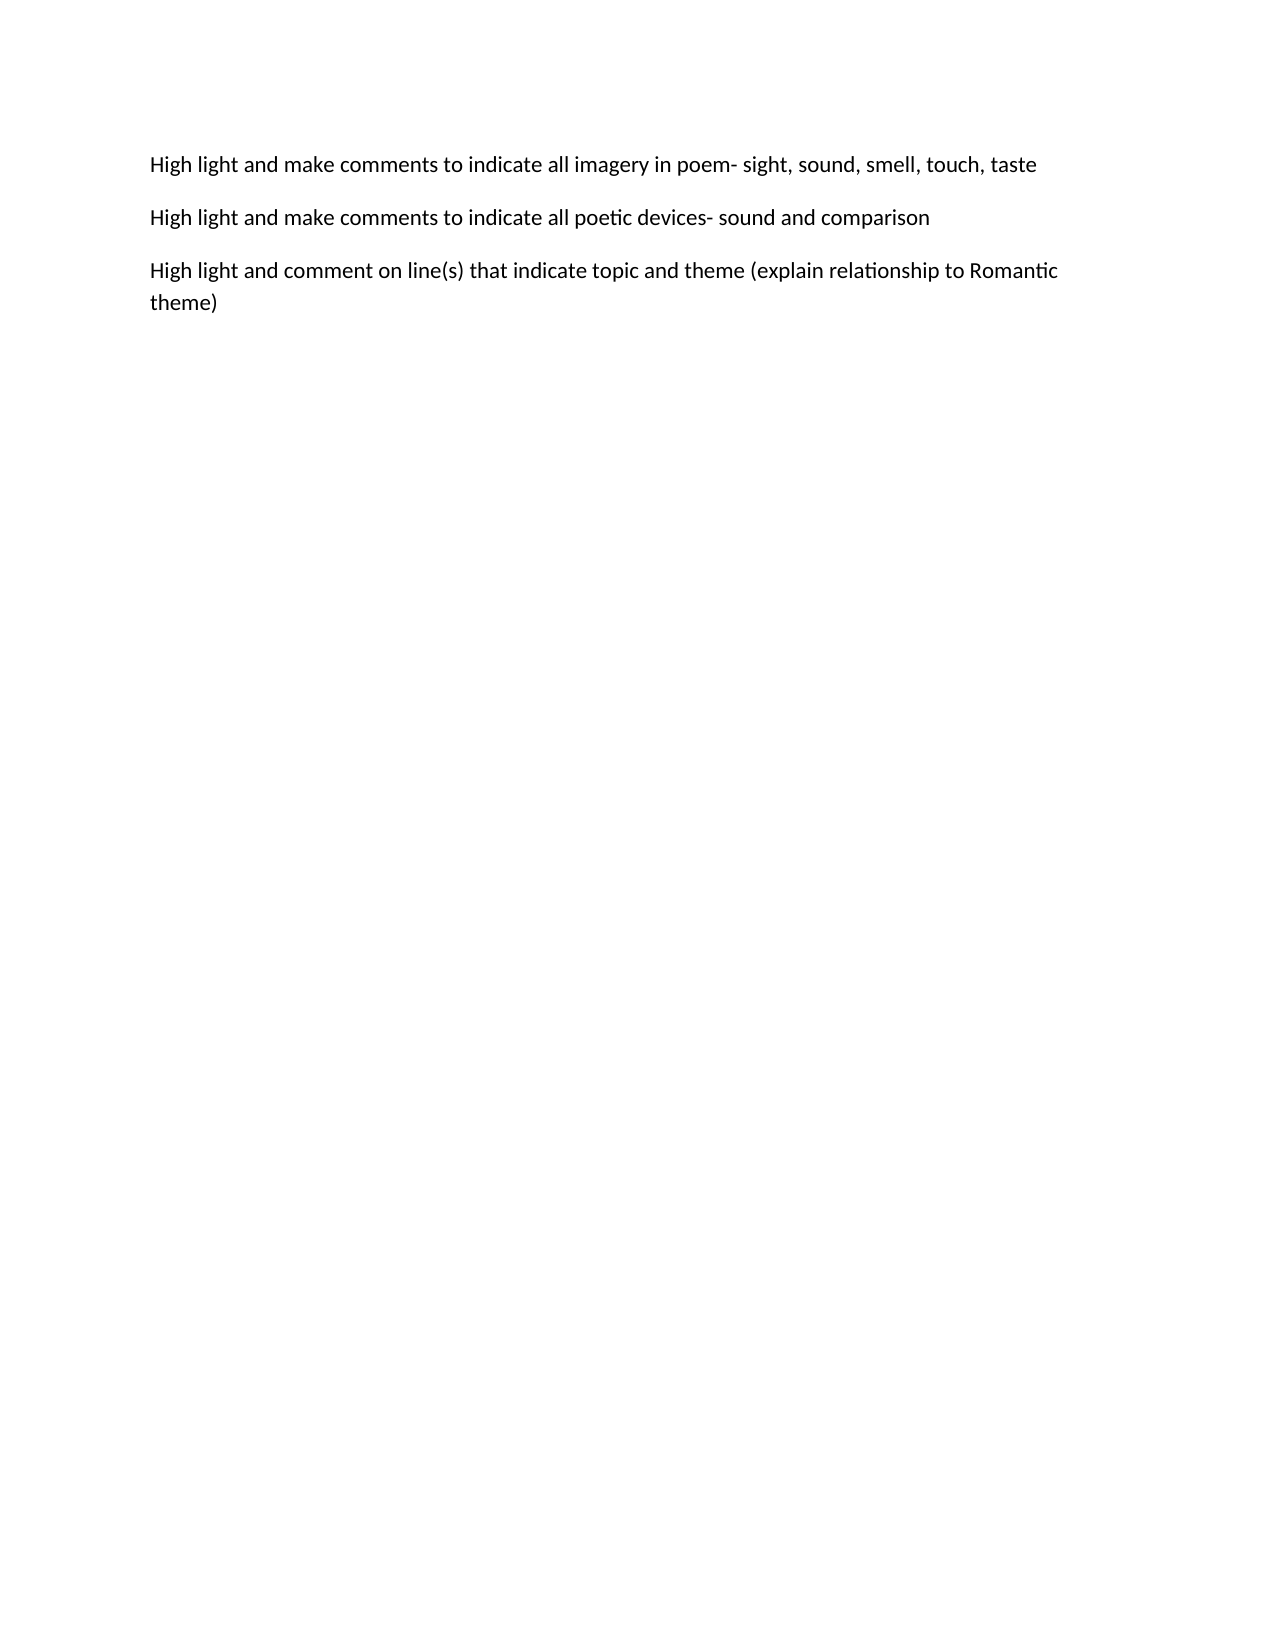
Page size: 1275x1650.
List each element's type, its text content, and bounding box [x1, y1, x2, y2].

text High light and make comments to indicate all imagery in poem- sight, sound, smell, touch, taste [150, 150, 1125, 178]
text High light and comment on line(s) that indicate topic and theme (explain relationship to Romantic theme) [150, 256, 1125, 316]
text High light and make comments to indicate all poetic devices- sound and comparison [150, 203, 1125, 231]
